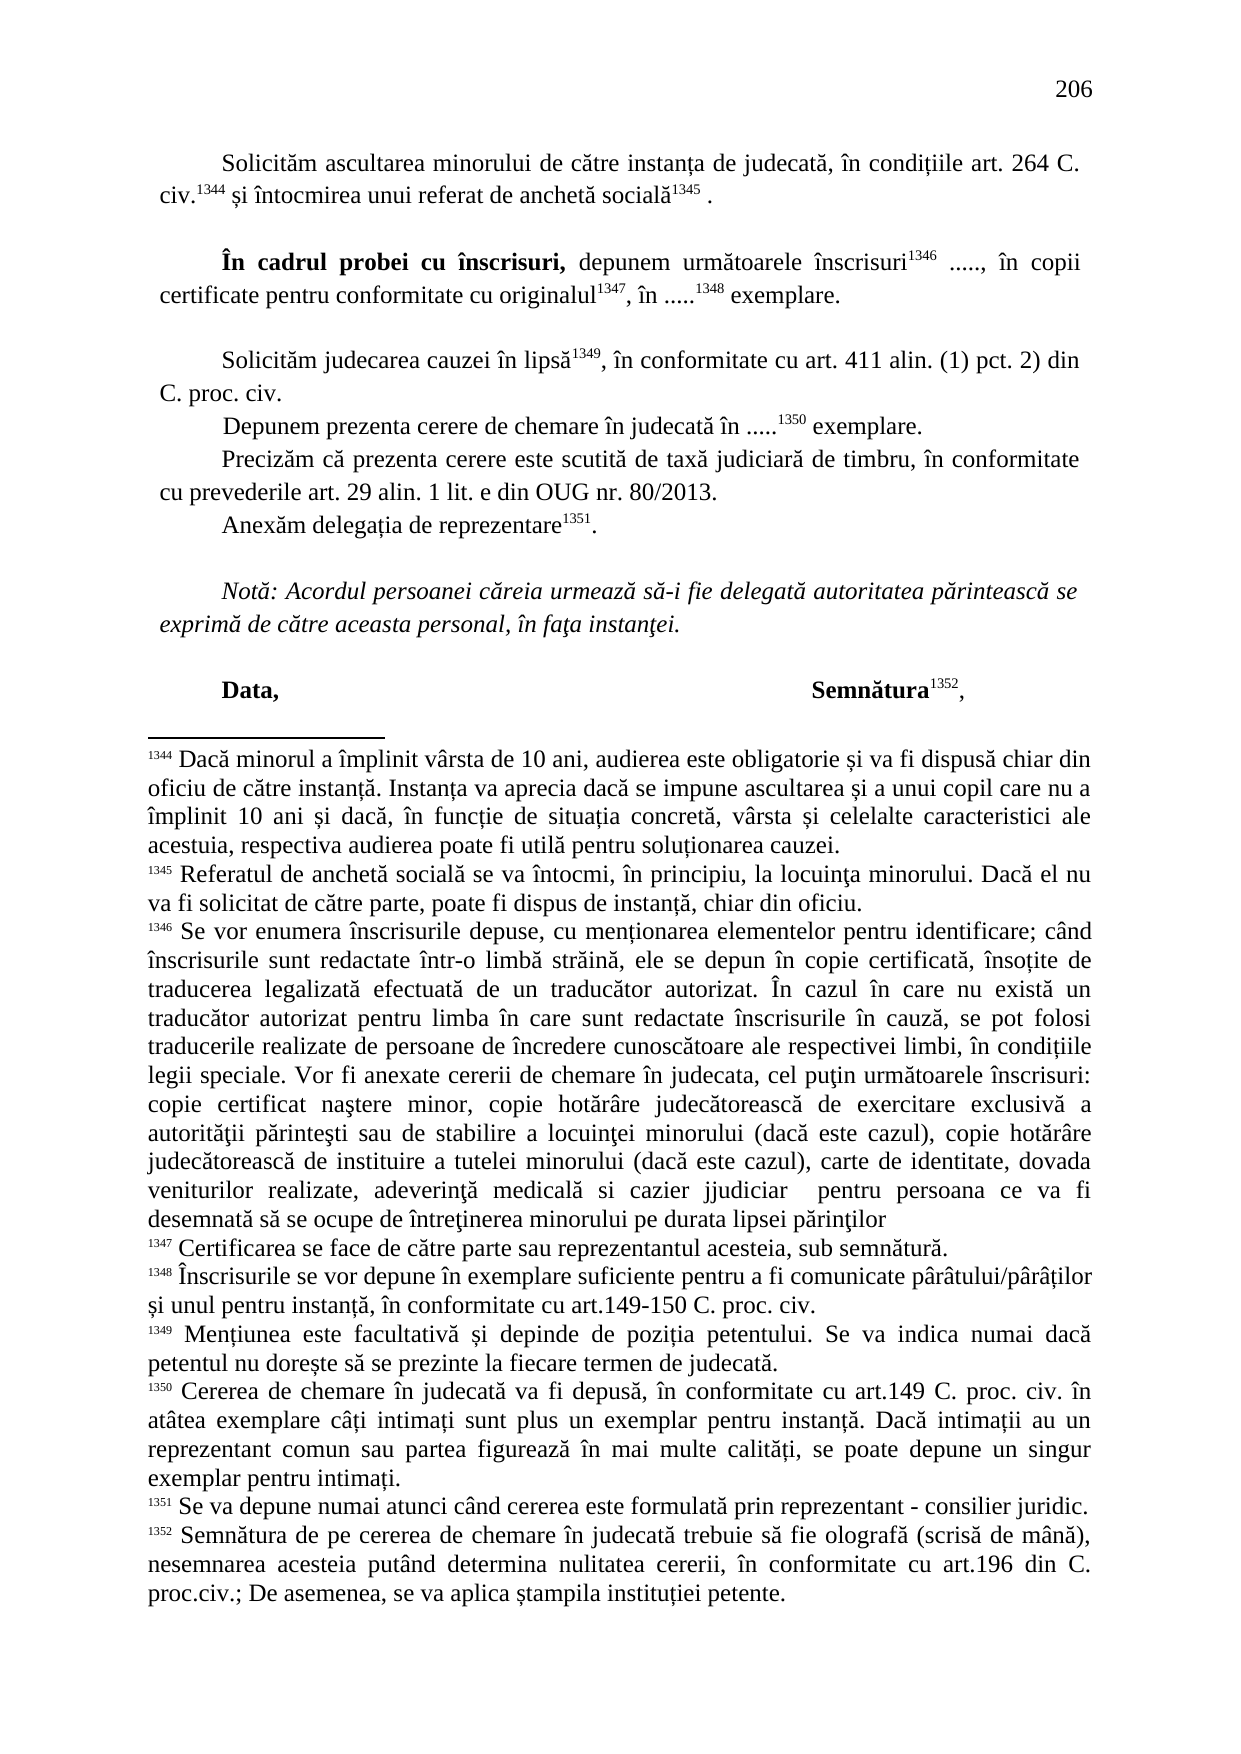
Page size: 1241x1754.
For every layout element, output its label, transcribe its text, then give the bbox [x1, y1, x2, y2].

text Depunem prezenta cerere de chemare în judecată în ..... exemplare. [159, 411, 1081, 440]
text Anexăm delegația de reprezentare. [159, 510, 1081, 539]
text Solicităm judecarea cauzei în lipsă, în conformitate cu art. 411 alin. (1) pct. 2) din C. proc. civ. [159, 345, 1081, 407]
text Notă: Acordul persoanei căreia urmează să-i fie delegată autoritatea părintească se exprimă de către aceasta personal, în faţa instanţei. [159, 576, 1081, 638]
text Data, Semnătura, [159, 675, 1081, 704]
text Precizăm că prezenta cerere este scutită de taxă judiciară de timbru, în conformitate cu prevederile art. 29 alin. 1 lit. e din OUG nr. 80/2013. [159, 444, 1081, 506]
text În cadrul probei cu înscrisuri, depunem următoarele înscrisuri ....., în copii certificate pentru conformitate cu originalul, în ..... exemplare. [159, 247, 1081, 308]
text Solicităm ascultarea minorului de către instanța de judecată, în condițiile art. 264 C. civ. și întocmirea unui referat de anchetă socială . [159, 148, 1081, 209]
